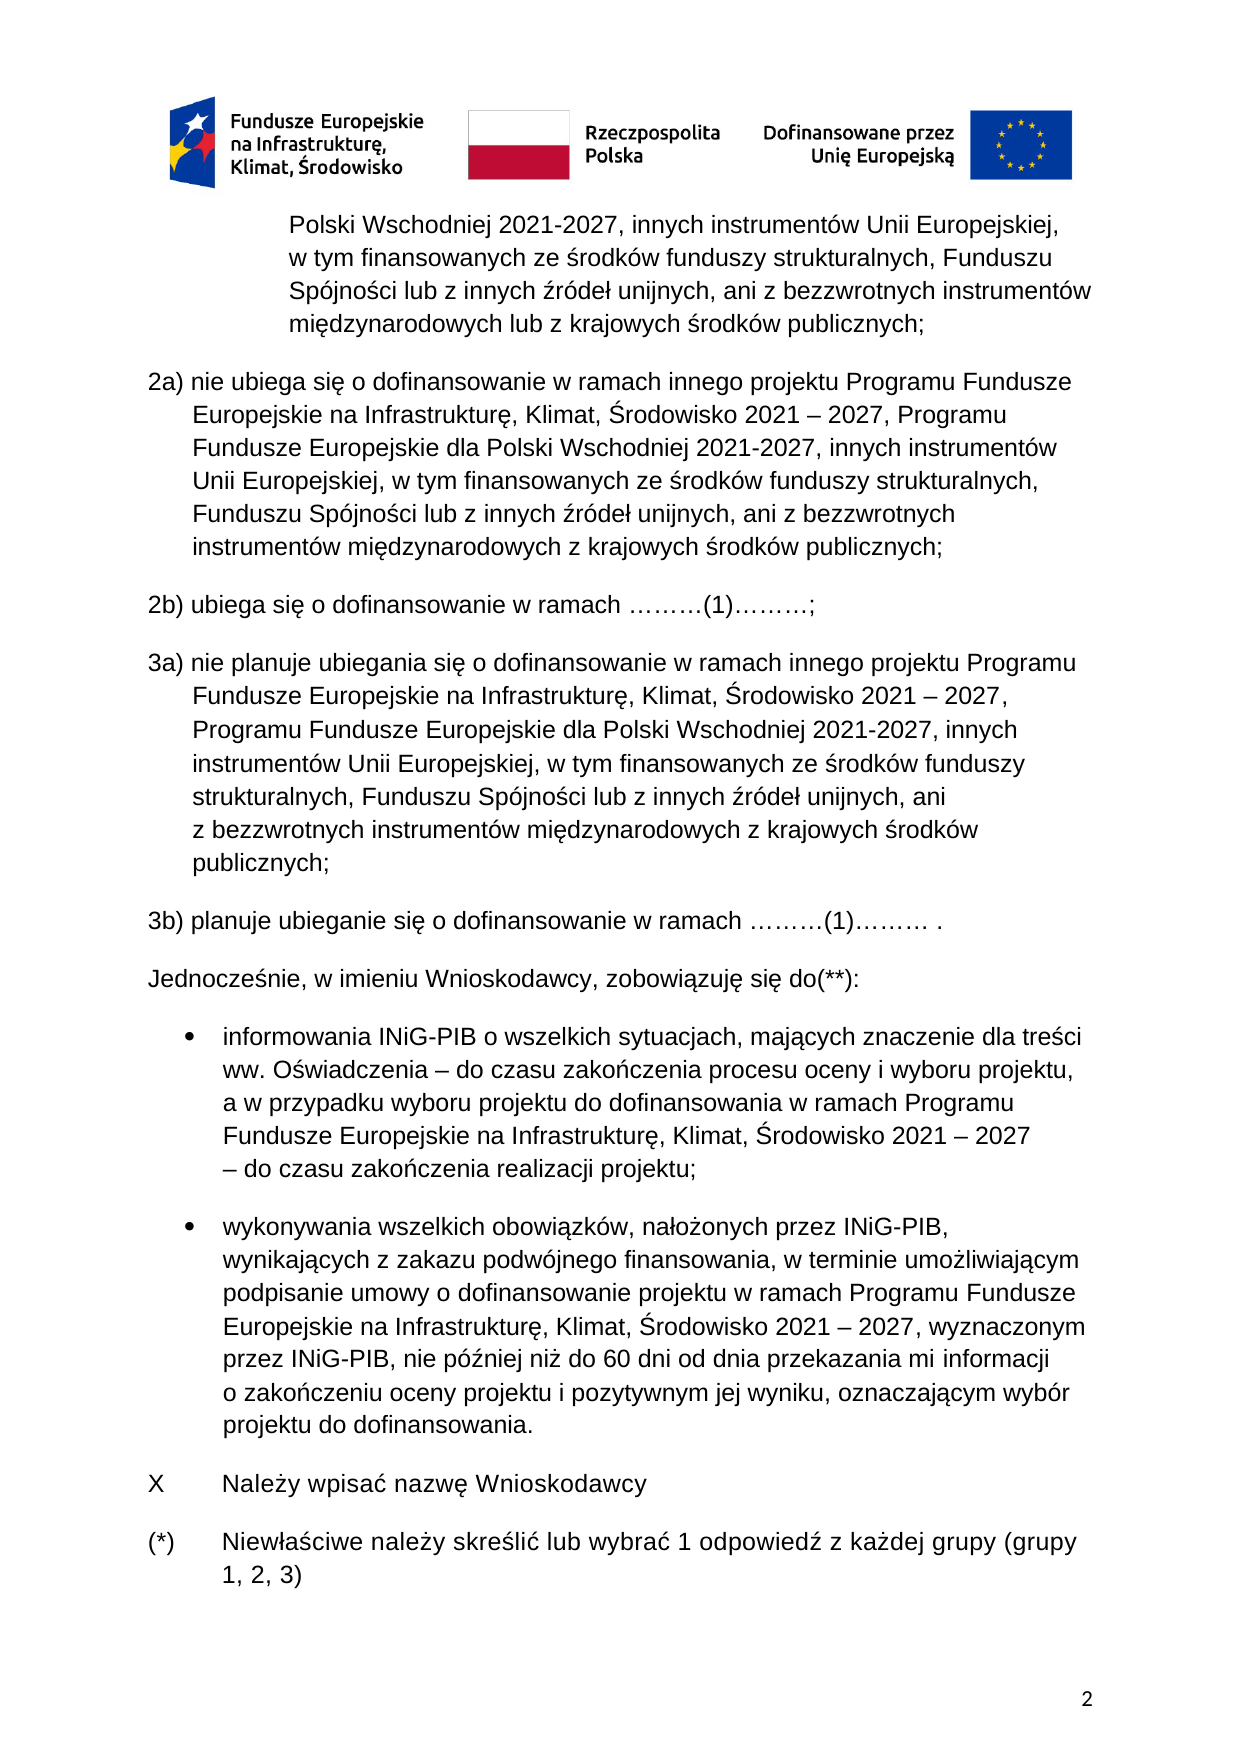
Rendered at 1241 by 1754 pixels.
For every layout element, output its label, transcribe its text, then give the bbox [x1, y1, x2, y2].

list wykonywania wszelkich obowiązków, nałożonych przez INiG-PIB, wynikających z zakazu podwójnego finansowania, w terminie umożliwiającym podpisanie umowy o dofinansowanie projektu w ramach Programu Fundusze Europejskie na Infrastrukturę, Klimat, Środowisko 2021 – 2027, wyznaczonym przez INiG-PIB, nie później niż do 60 dni od dnia przekazania mi informacji o zakończeniu oceny projektu i pozytywnym jej wyniku, oznaczającym wybór projektu do dofinansowania. [185, 1212, 1093, 1439]
text Jednocześnie, w imieniu Wnioskodawcy, zobowiązuję się do(**): [148, 964, 1093, 993]
text X Należy wpisać nazwę Wnioskodawcy [148, 1468, 1093, 1497]
text 3a) nie planuje ubiegania się o dofinansowanie w ramach innego projektu Programu Fundusze Europejskie na Infrastrukturę, Klimat, Środowisko 2021 – 2027, Programu Fundusze Europejskie dla Polski Wschodniej 2021-2027, innych instrumentów Unii Europejskiej, w tym finansowanych ze środków funduszy strukturalnych, Funduszu Spójności lub z innych źródeł unijnych, ani z bezzwrotnych instrumentów międzynarodowych z krajowych środków publicznych; [148, 648, 1093, 877]
text 2b) ubiega się o dofinansowanie w ramach ………(1)………; [148, 590, 1093, 619]
text 3b) planuje ubieganie się o dofinansowanie w ramach ………(1)……… . [148, 906, 1093, 935]
text (*) Niewłaściwe należy skreślić lub wybrać 1 odpowiedź z każdej grupy (grupy 1, 2, 3) [148, 1527, 1093, 1588]
list informowania INiG-PIB o wszelkich sytuacjach, mających znaczenie dla treści ww. Oświadczenia – do czasu zakończenia procesu oceny i wyboru projektu, a w przypadku wyboru projektu do dofinansowania w ramach Programu Fundusze Europejskie na Infrastrukturę, Klimat, Środowisko 2021 – 2027 – do czasu zakończenia realizacji projektu; [185, 1022, 1093, 1183]
text 2a) nie ubiega się o dofinansowanie w ramach innego projektu Programu Fundusze Europejskie na Infrastrukturę, Klimat, Środowisko 2021 – 2027, Programu Fundusze Europejskie dla Polski Wschodniej 2021-2027, innych instrumentów Unii Europejskiej, w tym finansowanych ze środków funduszy strukturalnych, Funduszu Spójności lub z innych źródeł unijnych, ani z bezzwrotnych instrumentów międzynarodowych z krajowych środków publicznych; [148, 367, 1093, 561]
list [251, 210, 1093, 337]
